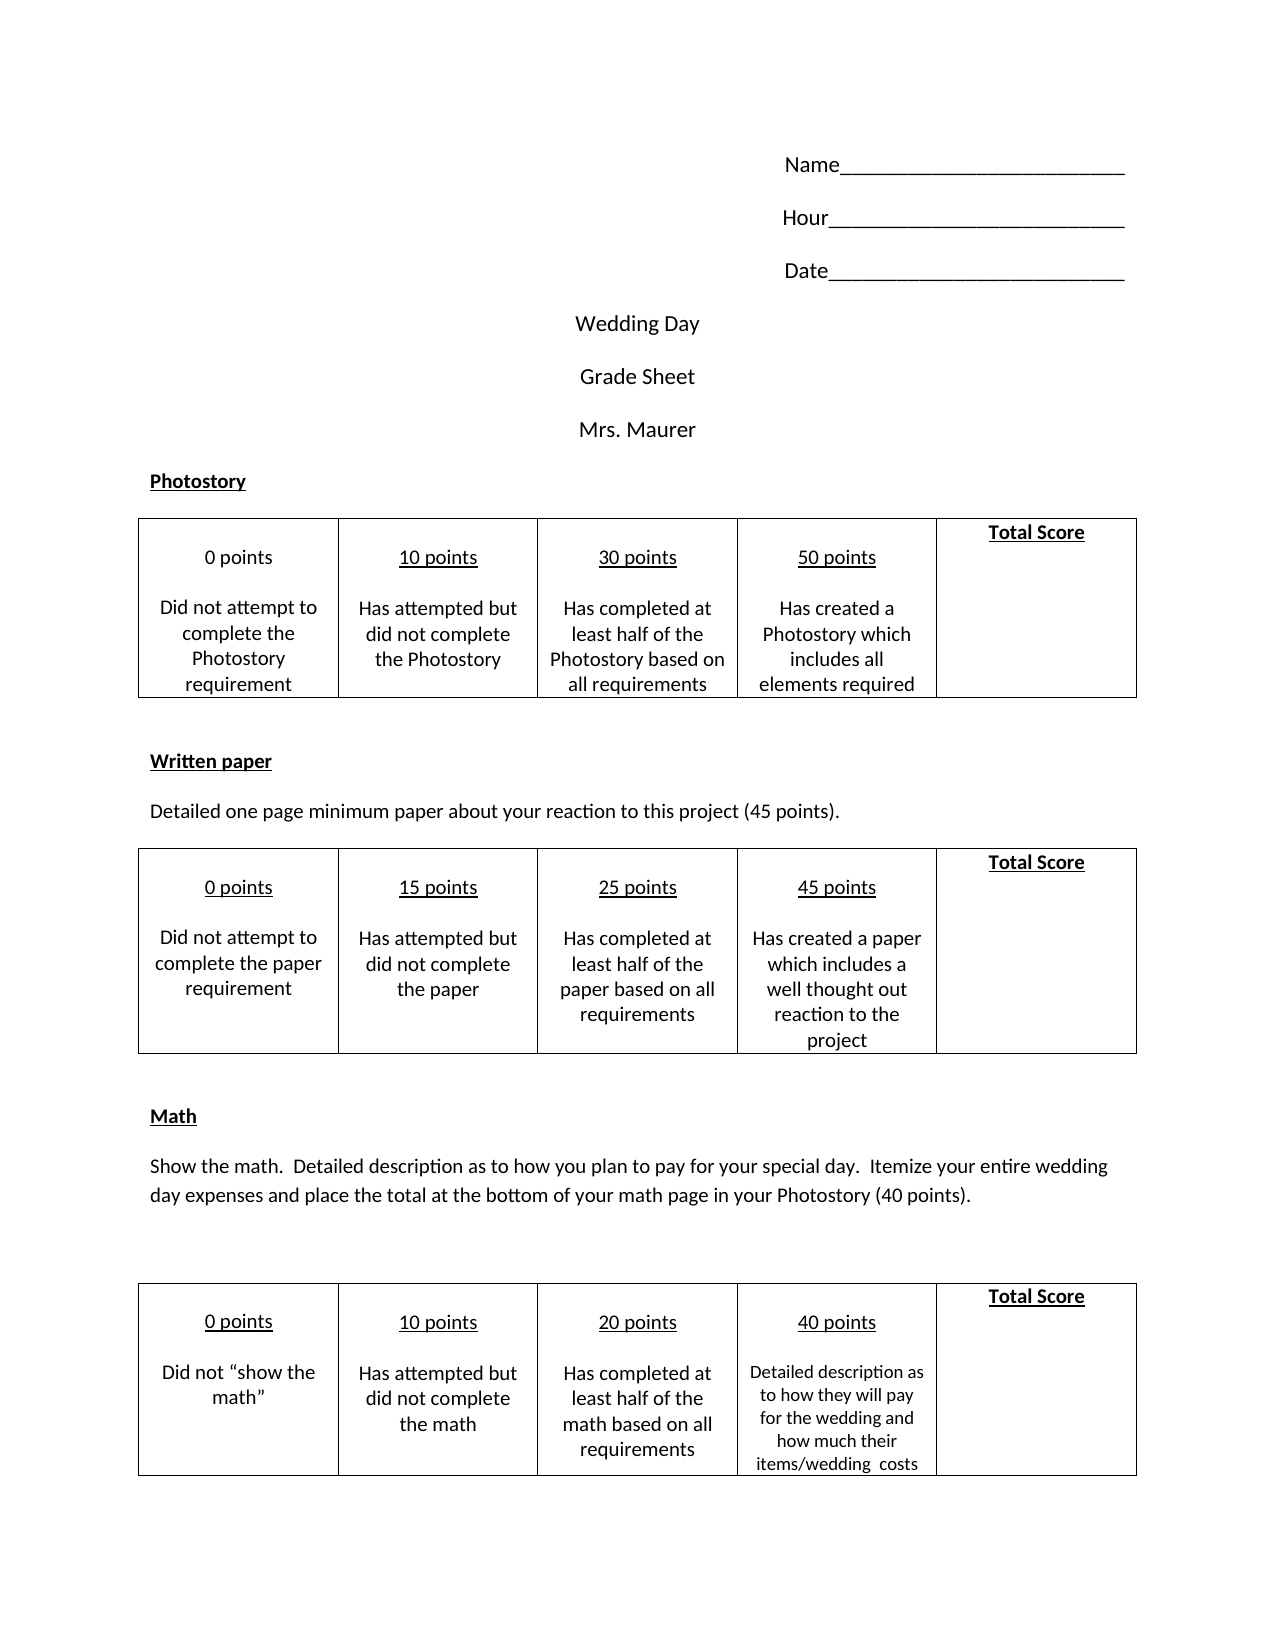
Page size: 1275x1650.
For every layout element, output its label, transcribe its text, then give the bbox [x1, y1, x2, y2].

table_header 0 points Did not “show the math” [139, 1284, 338, 1474]
text Photostory [150, 468, 1125, 493]
text Detailed one page minimum paper about your reaction to this project (45 points). [150, 798, 1125, 823]
table_header Total Score [937, 1284, 1136, 1474]
text Hour__________________________ [150, 203, 1125, 231]
text Date__________________________ [150, 256, 1125, 284]
table_header 0 points Did not attempt to complete the Photostory requirement [139, 519, 338, 697]
table_header 30 points Has completed at least half of the Photostory based on all requirements [538, 519, 737, 697]
text Written paper [150, 748, 1125, 773]
table_header 50 points Has created a Photostory which includes all elements required [738, 519, 936, 697]
text Grade Sheet [150, 362, 1125, 390]
table_header 15 points Has attempted but did not complete the paper [339, 849, 537, 1052]
table_header 45 points Has created a paper which includes a well thought out reaction to the project [738, 849, 936, 1052]
text Name_________________________ [150, 150, 1125, 178]
table_header 10 points Has attempted but did not complete the Photostory [339, 519, 537, 697]
table_header 25 points Has completed at least half of the paper based on all requirements [538, 849, 737, 1052]
table_header Total Score [937, 849, 1136, 1052]
table_header 0 points Did not attempt to complete the paper requirement [139, 849, 338, 1052]
table_header 10 points Has attempted but did not complete the math [339, 1284, 537, 1474]
table_header 20 points Has completed at least half of the math based on all requirements [538, 1284, 737, 1474]
table_header 40 points Detailed description as to how they will pay for the wedding and how much their items/wedding costs [738, 1284, 936, 1474]
text Mrs. Maurer [150, 415, 1125, 443]
table_header Total Score [937, 519, 1136, 697]
text Wedding Day [150, 309, 1125, 337]
text Show the math. Detailed description as to how you plan to pay for your special day. Itemize your entire wedding day expenses and place the total at the bottom of your math page in your Photostory (40 points). [150, 1153, 1125, 1208]
text Math [150, 1103, 1125, 1129]
